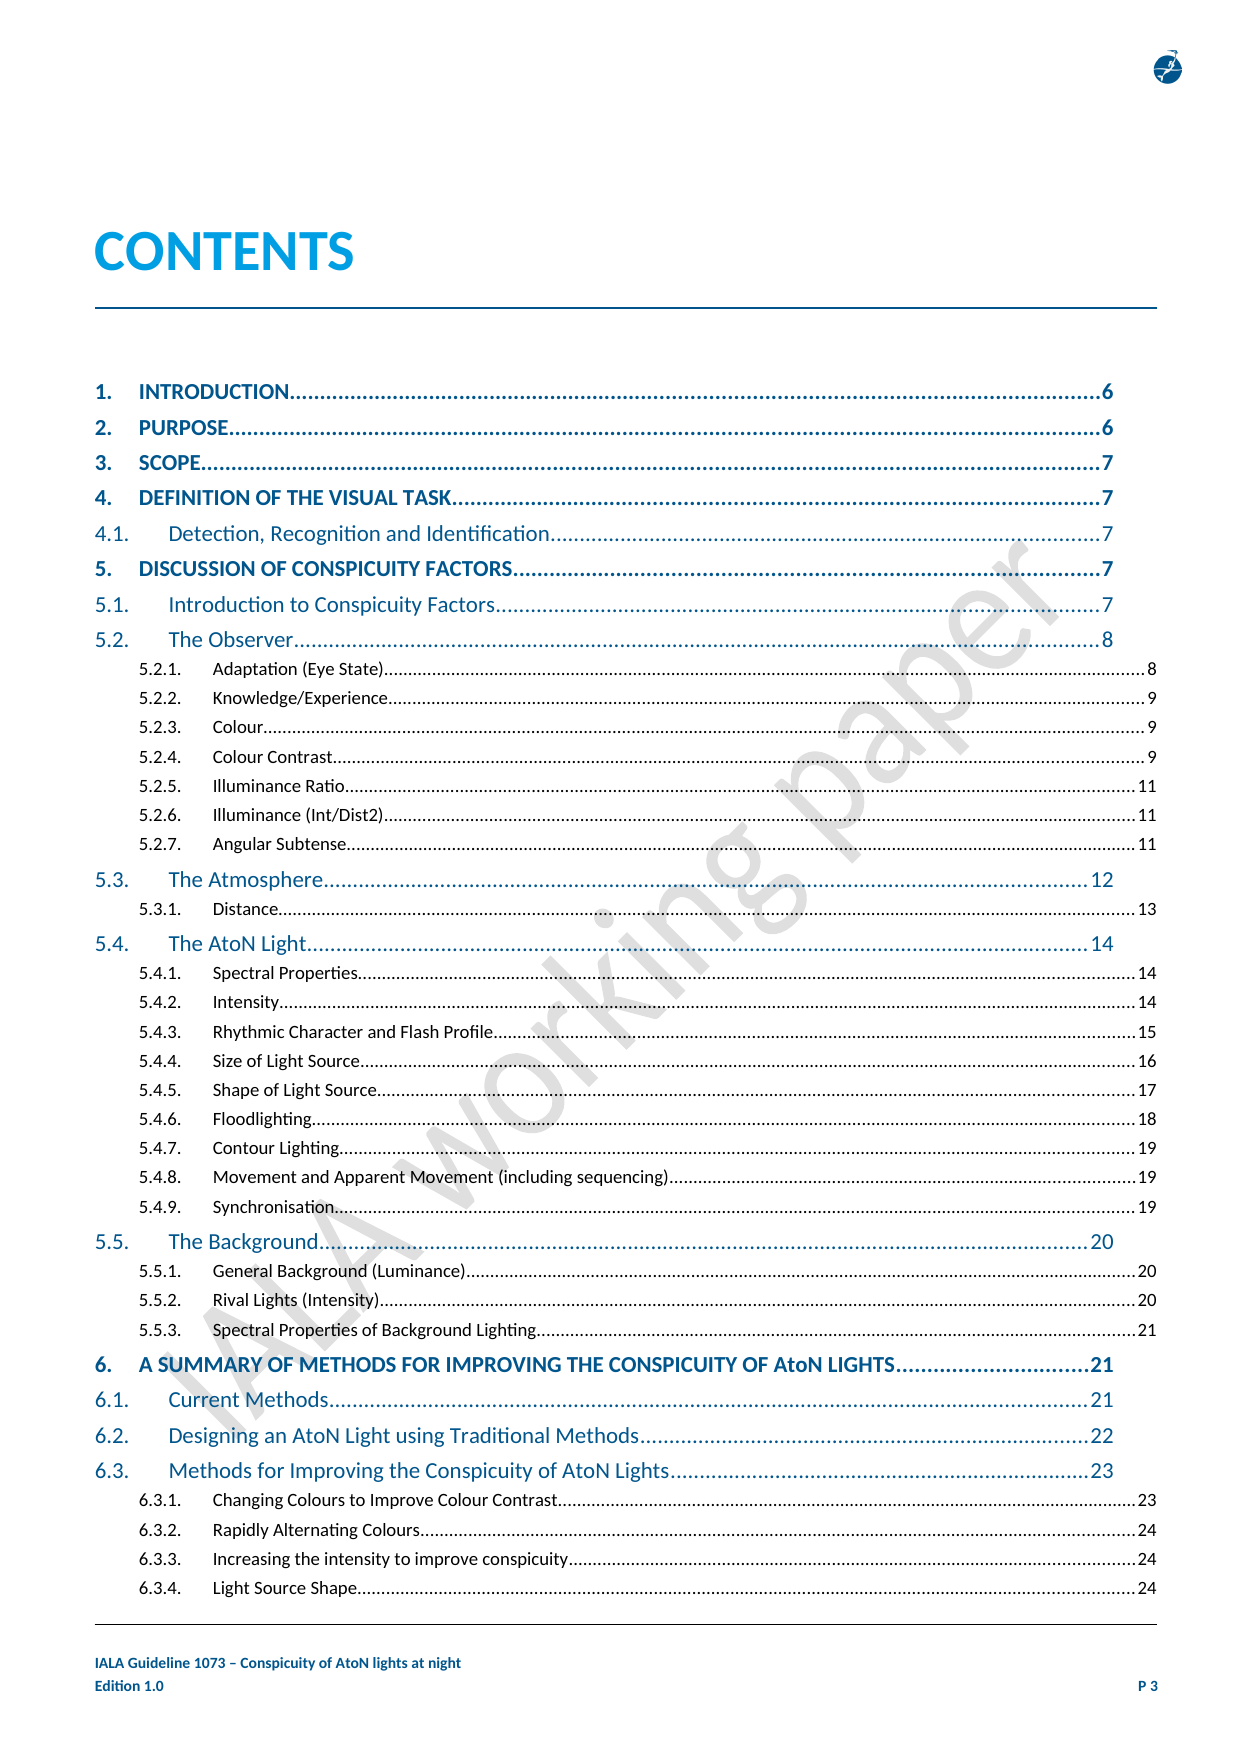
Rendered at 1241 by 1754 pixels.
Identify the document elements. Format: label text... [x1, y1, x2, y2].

text 6.2. Designing an AtoN Light using Traditional Methods 22 [94, 1418, 1113, 1449]
text 5.4.6. Floodlighting 18 [139, 1107, 1157, 1130]
text 6.1. Current Methods 21 [94, 1382, 1113, 1413]
text 2. PURPOSE 6 [94, 409, 1113, 441]
text 5.2.1. Adaptation (Eye State) 8 [139, 657, 1157, 680]
text 5.4.1. Spectral Properties 14 [139, 961, 1157, 984]
text 5.5.3. Spectral Properties of Background Lighting 21 [139, 1318, 1157, 1341]
text 5.4.4. Size of Light Source 16 [139, 1049, 1157, 1072]
text 6.3.4. Light Source Shape 24 [139, 1576, 1157, 1599]
text 5.5.1. General Background (Luminance) 20 [139, 1259, 1157, 1282]
text 5.2.2. Knowledge/Experience 9 [139, 686, 1157, 709]
text 5.1. Introduction to Conspicuity Factors 7 [94, 586, 1113, 618]
text 6. A SUMMARY OF METHODS FOR IMPROVING THE CONSPICUITY OF AtoN LIGHTS 21 [94, 1347, 1113, 1378]
text 5.3. The Atmosphere 12 [94, 861, 1113, 893]
text 5.2. The Observer 8 [94, 622, 1113, 653]
text 1. INTRODUCTION 6 [94, 374, 1113, 405]
text 6.3.2. Rapidly Alternating Colours 24 [139, 1518, 1157, 1541]
text 6.3.1. Changing Colours to Improve Colour Contrast 23 [139, 1488, 1157, 1511]
text 5.4. The AtoN Light 14 [94, 926, 1113, 957]
text 5.5. The Background 20 [94, 1224, 1113, 1255]
text 5.2.4. Colour Contrast 9 [139, 745, 1157, 768]
text 5.2.5. Illuminance Ratio 11 [139, 774, 1157, 797]
picture [1120, 0, 1241, 119]
text 3. SCOPE 7 [94, 445, 1113, 476]
text 5.2.7. Angular Subtense 11 [139, 832, 1157, 855]
text 5.2.3. Colour 9 [139, 716, 1157, 738]
text 4. DEFINITION OF THE VISUAL TASK 7 [94, 480, 1113, 511]
text 5. DISCUSSION OF CONSPICUITY FACTORS 7 [94, 551, 1113, 582]
text 5.3.1. Distance 13 [139, 897, 1157, 920]
text 6.3. Methods for Improving the Conspicuity of AtoN Lights 23 [94, 1453, 1113, 1484]
text 5.2.6. Illuminance (Int/Dist2) 11 [139, 803, 1157, 826]
text 6.3.3. Increasing the intensity to improve conspicuity 24 [139, 1547, 1157, 1570]
text 5.4.5. Shape of Light Source 17 [139, 1078, 1157, 1101]
text 5.5.2. Rival Lights (Intensity) 20 [139, 1288, 1157, 1311]
text 5.4.2. Intensity 14 [139, 991, 1157, 1013]
text 5.4.8. Movement and Apparent Movement (including sequencing) 19 [139, 1166, 1157, 1188]
text 5.4.3. Rhythmic Character and Flash Profile 15 [139, 1020, 1157, 1043]
text 4.1. Detection, Recognition and Identification 7 [94, 516, 1113, 547]
text 5.4.9. Synchronisation 19 [139, 1195, 1157, 1218]
text 5.4.7. Contour Lighting 19 [139, 1136, 1157, 1159]
